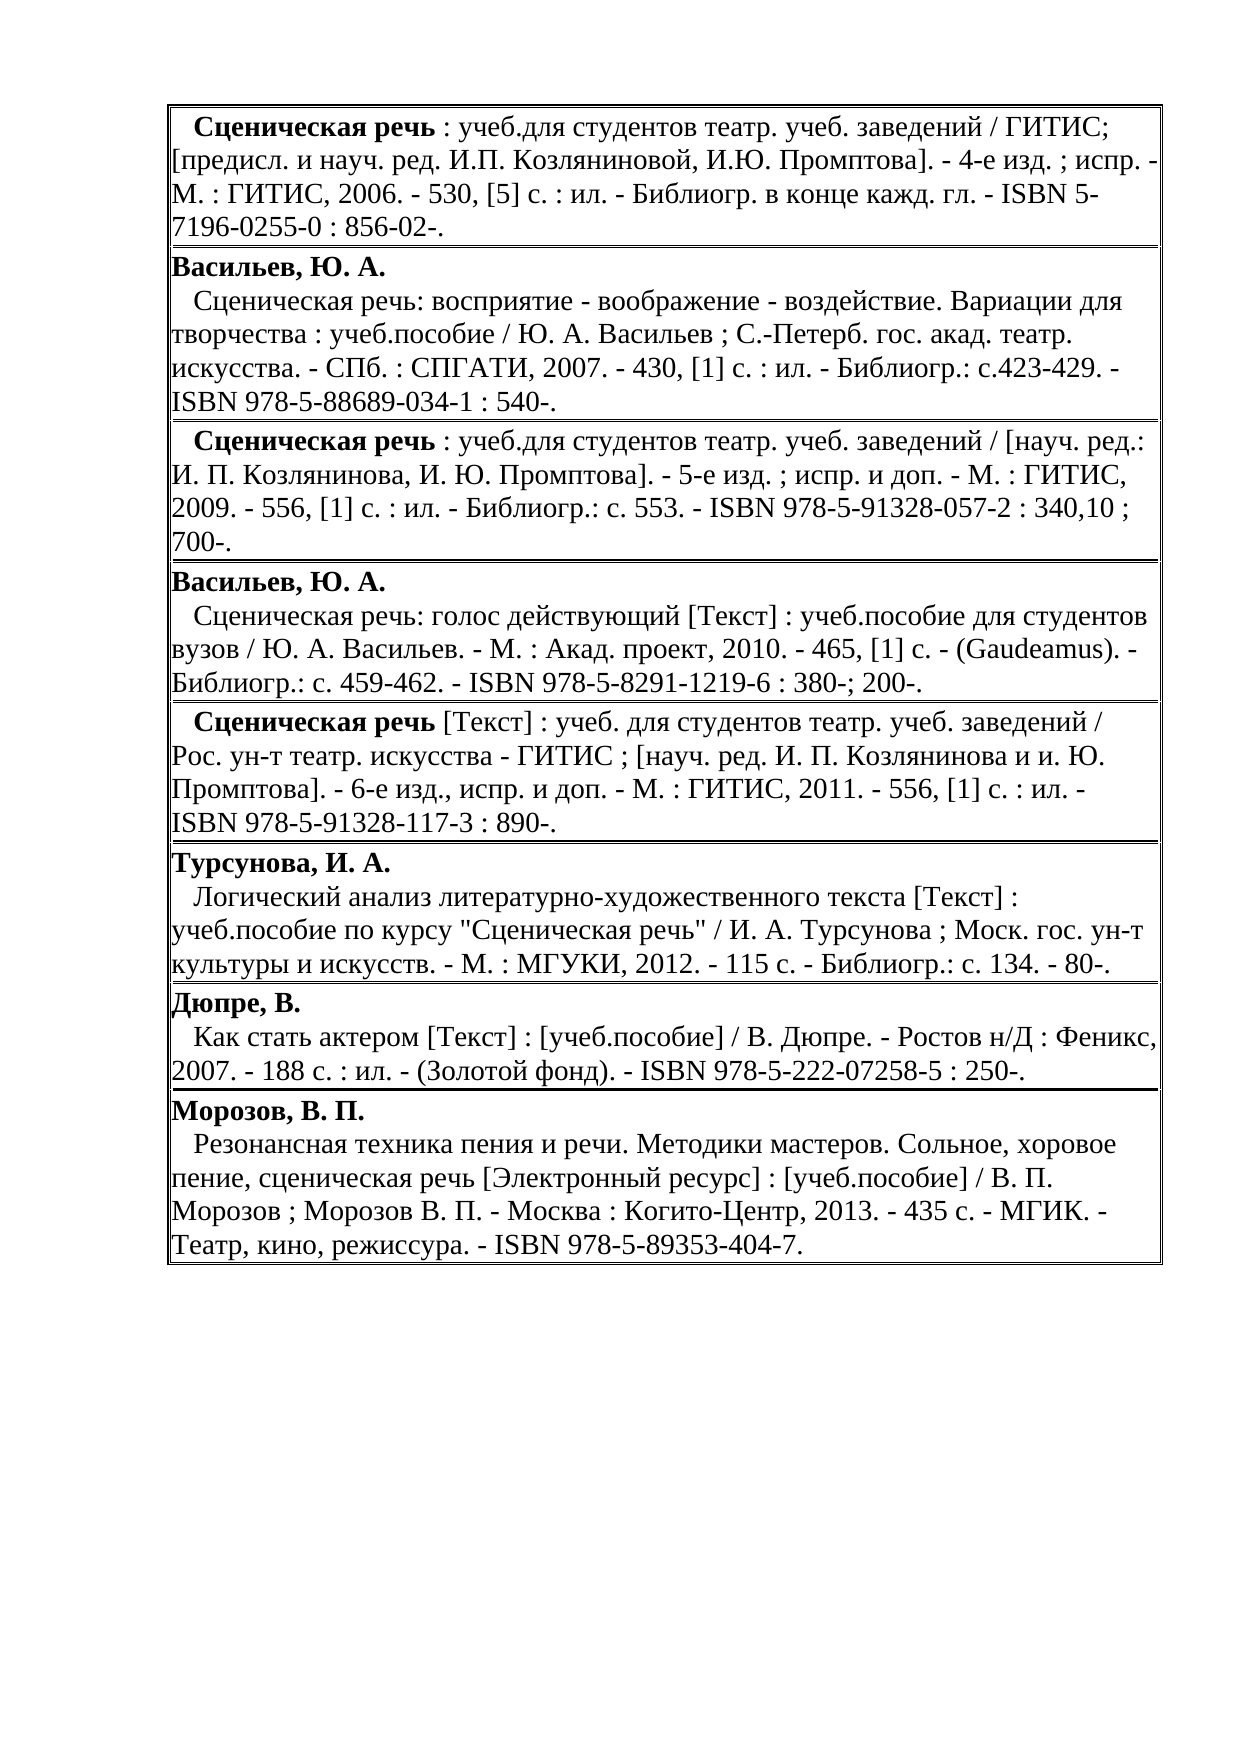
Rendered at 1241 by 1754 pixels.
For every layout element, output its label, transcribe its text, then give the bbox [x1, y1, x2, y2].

table_cell Сценическая речь : учеб.для студентов театр. учеб. заведений / [науч. ред.: И. П. Козлянинова, И. Ю. Промптова]. - 5-е изд. ; испр. и доп. - М. : ГИТИС, 2009. - 556, [1] с. : ил. - Библиогр.: с. 553. - ISBN 978-5-91328-057-2 : 340,10 ; 700-. [169, 419, 1161, 559]
table_header Сценическая речь : учеб.для студентов театр. учеб. заведений / ГИТИС; [предисл. и науч. ред. И.П. Козляниновой, И.Ю. Промптова]. - 4-е изд. ; испр. - М. : ГИТИС, 2006. - 530, [5] с. : ил. - Библиогр. в конце кажд. гл. - ISBN 5-7196-0255-0 : 856-02-. [171, 108, 1160, 245]
table_cell Сценическая речь [Текст] : учеб. для студентов театр. учеб. заведений / Рос. ун-т театр. искусства - ГИТИС ; [науч. ред. И. П. Козлянинова и и. Ю. Промптова]. - 6-е изд., испр. и доп. - М. : ГИТИС, 2011. - 556, [1] с. : ил. - ISBN 978-5-91328-117-3 : 890-. [169, 700, 1161, 840]
table_cell Турсунова, И. А. Логический анализ литературно-художественного текста [Текст] : учеб.пособие по курсу "Сценическая речь" / И. А. Турсунова ; Моск. гос. ун-т культуры и искусств. - М. : МГУКИ, 2012. - 115 с. - Библиогр.: с. 134. - 80-. [171, 840, 1160, 981]
table_cell Васильев, Ю. А. Сценическая речь: восприятие - воображение - воздействие. Вариации для творчества : учеб.пособие / Ю. А. Васильев ; С.-Петерб. гос. акад. театр. искусства. - СПб. : СПГАТИ, 2007. - 430, [1] с. : ил. - Библиогр.: с.423-429. - ISBN 978-5-88689-034-1 : 540-. [169, 245, 1161, 419]
table_cell Васильев, Ю. А. Сценическая речь: голос действующий [Текст] : учеб.пособие для студентов вузов / Ю. А. Васильев. - М. : Акад. проект, 2010. - 465, [1] с. - (Gaudeamus). - Библиогр.: с. 459-462. - ISBN 978-5-8291-1219-6 : 380-; 200-. [171, 559, 1160, 700]
table_cell Морозов, В. П. Резонансная техника пения и речи. Методики мастеров. Сольное, хоровое пение, сценическая речь [Электронный ресурс] : [учеб.пособие] / В. П. Морозов ; Морозов В. П. - Москва : Когито-Центр, 2013. - 435 c. - МГИК. - Театр, кино, режиссура. - ISBN 978-5-89353-404-7. [169, 1088, 1161, 1262]
table_cell Дюпре, В. Как стать актером [Текст] : [учеб.пособие] / В. Дюпре. - Ростов н/Д : Феникс, 2007. - 188 с. : ил. - (Золотой фонд). - ISBN 978-5-222-07258-5 : 250-. [169, 981, 1161, 1088]
